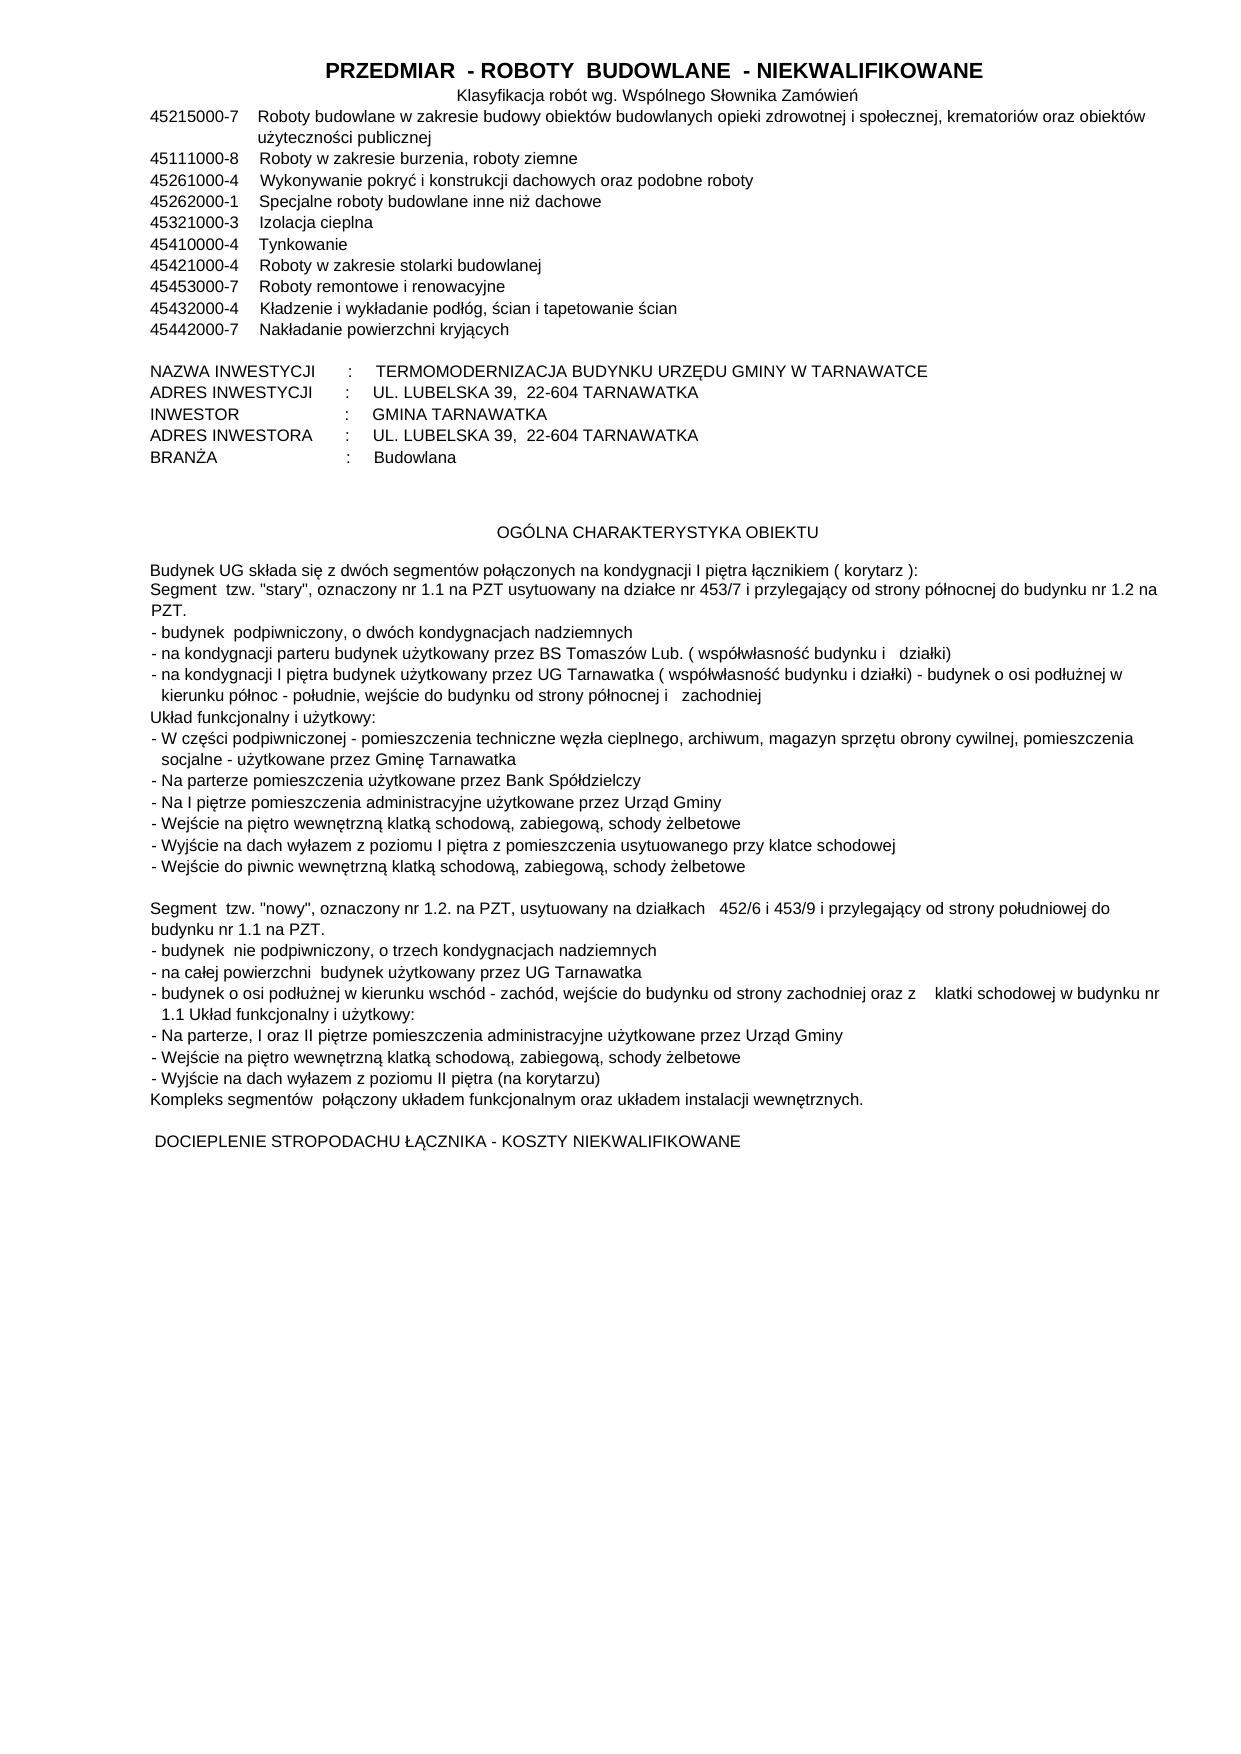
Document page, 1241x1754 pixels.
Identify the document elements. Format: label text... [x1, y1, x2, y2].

text INWESTOR : GMINA TARNAWATKA [150, 405, 1163, 424]
list na całej powierzchni budynek użytkowany przez UG Tarnawatka [151, 962, 1162, 982]
text Klasyfikacja robót wg. Wspólnego Słownika Zamówień [152, 85, 1163, 104]
text 45262000-1 Specjalne roboty budowlane inne niż dachowe [150, 192, 1163, 211]
text ADRES INWESTORA : UL. LUBELSKA 39, 22-604 TARNAWATKA [150, 426, 1163, 445]
text Budynek UG składa się z dwóch segmentów połączonych na kondygnacji I piętra łącznikiem ( korytarz ): [149, 561, 1162, 580]
list Na parterze pomieszczenia użytkowane przez Bank Spółdzielczy [151, 771, 1162, 790]
text Segment tzw. "stary", oznaczony nr 1.1 na PZT usytuowany na działce nr 453/7 i przylegający od strony północnej do budynku nr 1.2 na PZT. [150, 580, 1162, 620]
text Kompleks segmentów połączony układem funkcjonalnym oraz układem instalacji wewnętrznych. [150, 1090, 1162, 1109]
text NAZWA INWESTYCJI : TERMOMODERNIZACJA BUDYNKU URZĘDU GMINY W TARNAWATCE [150, 362, 1163, 381]
list Wejście na piętro wewnętrzną klatką schodową, zabiegową, schody żelbetowe [151, 1047, 1162, 1067]
text 45442000-7 Nakładanie powierzchni kryjących [150, 320, 1163, 339]
text 45410000-4 Tynkowanie [150, 234, 1163, 254]
text 45432000-4 Kładzenie i wykładanie podłóg, ścian i tapetowanie ścian [150, 299, 1163, 318]
text 45261000-4 Wykonywanie pokryć i konstrukcji dachowych oraz podobne roboty [150, 171, 1163, 190]
list Na parterze, I oraz II piętrze pomieszczenia administracyjne użytkowane przez Urząd Gminy [151, 1026, 1162, 1045]
text ADRES INWESTYCJI : UL. LUBELSKA 39, 22-604 TARNAWATKA [150, 383, 1163, 402]
list W części podpiwniczonej - pomieszczenia techniczne węzła cieplnego, archiwum, magazyn sprzętu obrony cywilnej, pomieszczenia socjalne - użytkowane przez Gminę Tarnawatka [151, 729, 1162, 769]
list Wyjście na dach wyłazem z poziomu I piętra z pomieszczenia usytuowanego przy klatce schodowej [151, 835, 1162, 854]
list na kondygnacji parteru budynek użytkowany przez BS Tomaszów Lub. ( współwłasność budynku i działki) [151, 644, 1162, 663]
text 45453000-7 Roboty remontowe i renowacyjne [150, 277, 1163, 296]
list Wejście na piętro wewnętrzną klatką schodową, zabiegową, schody żelbetowe [151, 814, 1162, 833]
text DOCIEPLENIE STROPODACHU ŁĄCZNIKA - KOSZTY NIEKWALIFIKOWANE [150, 1132, 1162, 1151]
list na kondygnacji I piętra budynek użytkowany przez UG Tarnawatka ( współwłasność budynku i działki) - budynek o osi podłużnej w kierunku północ - południe, wejście do budynku od strony północnej i zachodniej [151, 665, 1162, 705]
list budynek o osi podłużnej w kierunku wschód - zachód, wejście do budynku od strony zachodniej oraz z klatki schodowej w budynku nr 1.1 Układ funkcjonalny i użytkowy: [151, 984, 1162, 1024]
text 45215000-7 Roboty budowlane w zakresie budowy obiektów budowlanych opieki zdrowotnej i społecznej, krematoriów oraz obiektów użyteczności publicznej [150, 107, 1162, 147]
text 45421000-4 Roboty w zakresie stolarki budowlanej [150, 256, 1163, 275]
text OGÓLNA CHARAKTERYSTYKA OBIEKTU [152, 522, 1163, 542]
list Na I piętrze pomieszczenia administracyjne użytkowane przez Urząd Gminy [151, 793, 1162, 812]
subtitle PRZEDMIAR - ROBOTY BUDOWLANE - NIEKWALIFIKOWANE [151, 58, 1158, 83]
list budynek podpiwniczony, o dwóch kondygnacjach nadziemnych [151, 622, 1162, 642]
text Segment tzw. "nowy", oznaczony nr 1.2. na PZT, usytuowany na działkach 452/6 i 453/9 i przylegający od strony południowej do budynku nr 1.1 na PZT. [150, 899, 1162, 939]
text Układ funkcjonalny i użytkowy: [150, 707, 1162, 727]
list Wyjście na dach wyłazem z poziomu II piętra (na korytarzu) [151, 1069, 1162, 1088]
list Wejście do piwnic wewnętrzną klatką schodową, zabiegową, schody żelbetowe [151, 857, 1162, 876]
text 45321000-3 Izolacja cieplna [150, 213, 1163, 232]
list budynek nie podpiwniczony, o trzech kondygnacjach nadziemnych [151, 941, 1162, 960]
text BRANŻA : Budowlana [150, 447, 1163, 467]
text 45111000-8 Roboty w zakresie burzenia, roboty ziemne [150, 149, 1163, 168]
